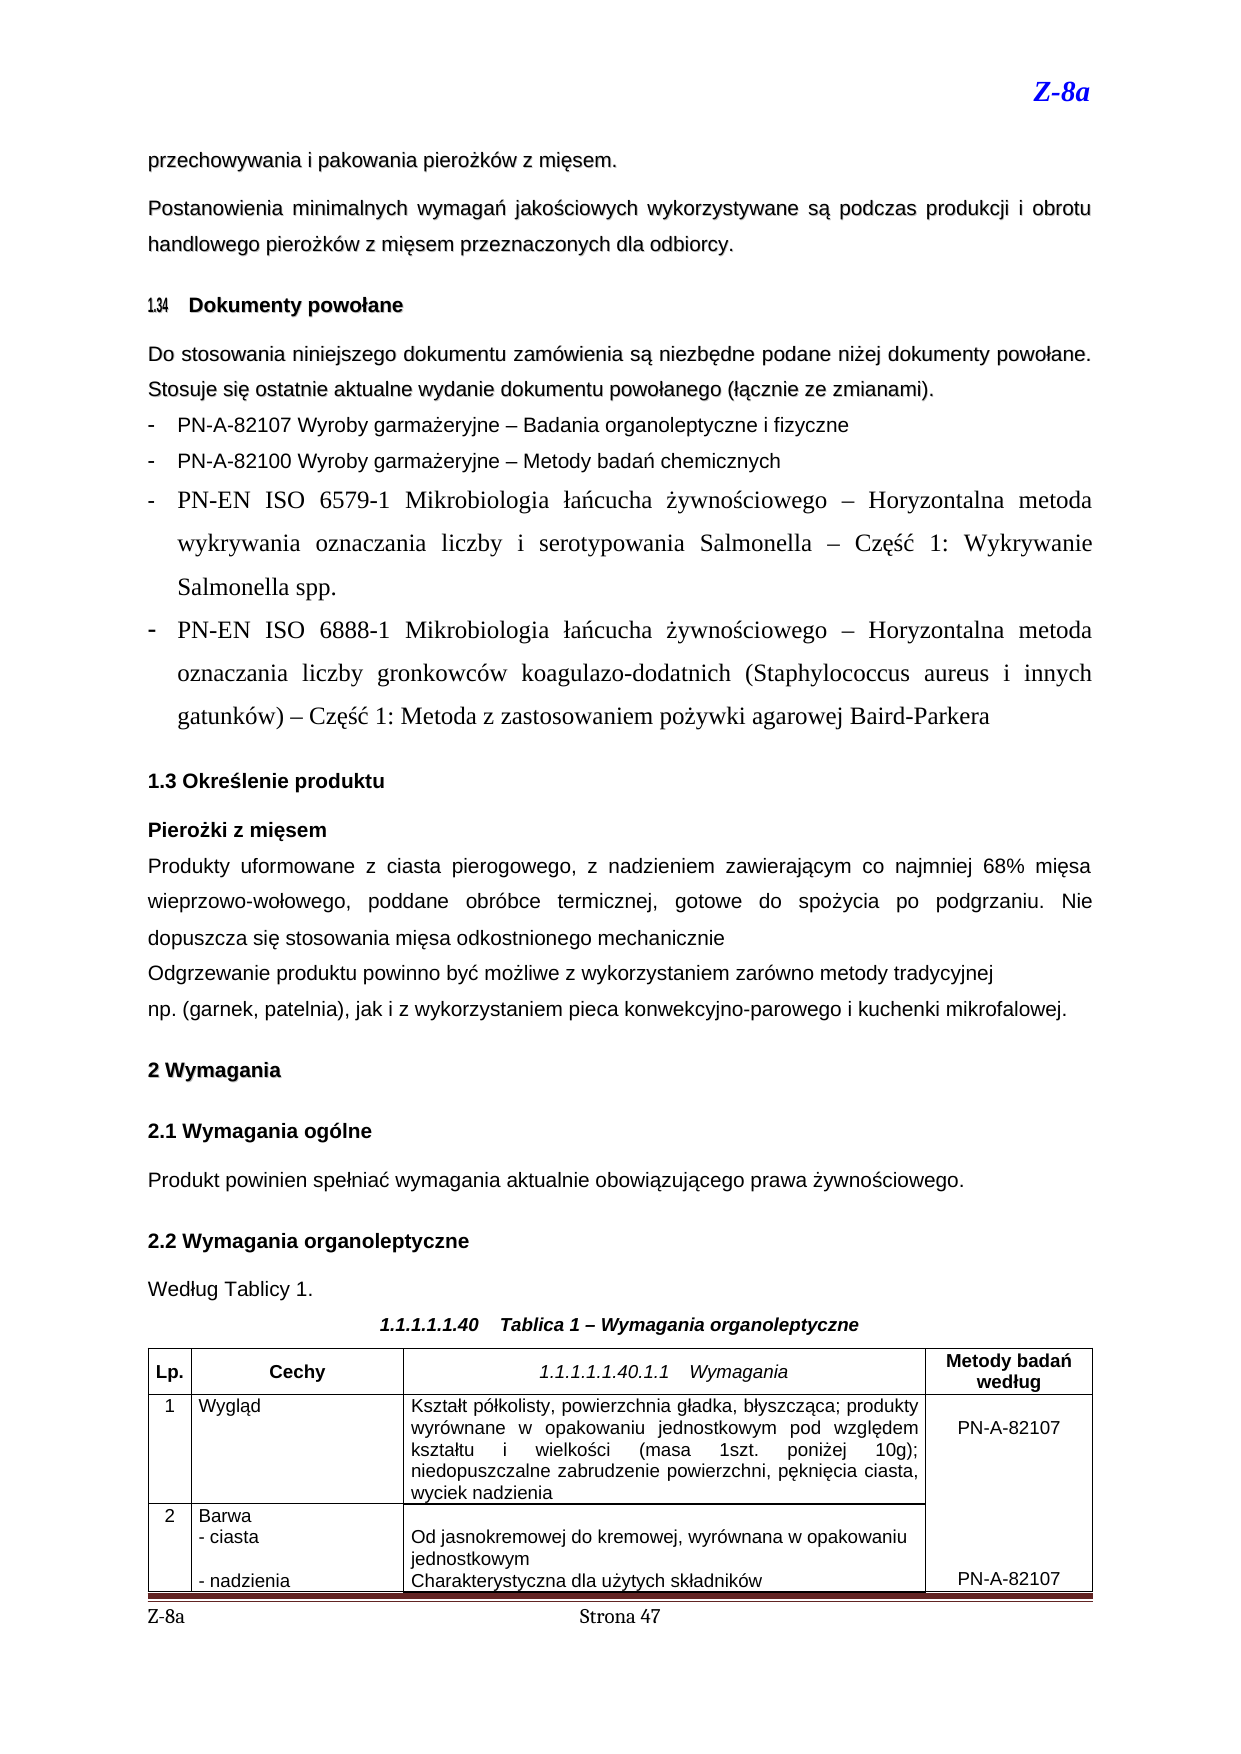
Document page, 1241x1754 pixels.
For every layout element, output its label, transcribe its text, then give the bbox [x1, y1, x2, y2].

list PN-A-82100 Wyroby garmażeryjne – Metody badań chemicznych [148, 449, 1093, 473]
table_cell Od jasnokremowej do kremowej, wyrównana w opakowaniu jednostkowym Charakterystyczna dla użytych składników [404, 1505, 925, 1591]
text 2 Wymagania [148, 1058, 1093, 1082]
table_header Metody badań według [926, 1349, 1092, 1394]
text Odgrzewanie produktu powinno być możliwe z wykorzystaniem zarówno metody tradycyjnej [148, 961, 1093, 985]
table_cell Wygląd [192, 1395, 403, 1503]
table_header Cechy [192, 1349, 403, 1394]
table_cell 2 [149, 1504, 191, 1591]
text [148, 148, 1093, 172]
table_cell PN-A-82107 PN-A-82107 [926, 1395, 1092, 1591]
text Pierożki z mięsem [148, 817, 1093, 841]
text Produkt powinien spełniać wymagania aktualnie obowiązującego prawa żywnościowego. [148, 1167, 1093, 1191]
list PN-EN ISO 6888-1 Mikrobiologia łańcucha żywnościowego – Horyzontalna metoda oznaczania liczby gronkowców koagulazo-dodatnich (Staphylococcus aureus i innych gatunków) – Część 1: Metoda z zastosowaniem pożywki agarowej Baird-Parkera [148, 615, 1093, 730]
text np. (garnek, patelnia), jak i z wykorzystaniem pieca konwekcyjno-parowego i kuchenki mikrofalowej. [148, 997, 1093, 1021]
text Do stosowania niniejszego dokumentu zamówienia są niezbędne podane niżej dokumenty powołane. Stosuje się ostatnie aktualne wydanie dokumentu powołanego (łącznie ze zmianami). [148, 341, 1093, 401]
table_cell Barwa - ciasta - nadzienia [192, 1504, 403, 1591]
text Produkty uformowane z ciasta pierogowego, z nadzieniem zawierającym co najmniej 68% mięsa wieprzowo-wołowego, poddane obróbce termicznej, gotowe do spożycia po podgrzaniu. Nie dopuszcza się stosowania mięsa odkostnionego mechanicznie [148, 853, 1093, 949]
table_cell Kształt półkolisty, powierzchnia gładka, błyszcząca; produkty wyrównane w opakowaniu jednostkowym pod względem kształtu i wielkości (masa 1szt. poniżej 10g); niedopuszczalne zabrudzenie powierzchni, pęknięcia ciasta, wyciek nadzienia [404, 1395, 925, 1503]
list PN-A-82107 Wyroby garmażeryjne – Badania organoleptyczne i fizyczne [148, 413, 1093, 437]
table_header Lp. [149, 1349, 191, 1394]
table_header Wymagania [404, 1349, 925, 1394]
text 2.2 Wymagania organoleptyczne [148, 1228, 1093, 1252]
table_cell 1 [149, 1395, 191, 1503]
text 1.3 Określenie produktu [148, 769, 1093, 793]
text 2.1 Wymagania ogólne [148, 1119, 1093, 1143]
subtitle Tablica 1 – Wymagania organoleptyczne [148, 1313, 1093, 1335]
text Według Tablicy 1. [148, 1277, 1093, 1301]
text Postanowienia minimalnych wymagań jakościowych wykorzystywane są podczas produkcji i obrotu handlowego pierożków z mięsem przeznaczonych dla odbiorcy. [148, 196, 1093, 256]
list Dokumenty powołane [148, 293, 1093, 317]
list PN-EN ISO 6579-1 Mikrobiologia łańcucha żywnościowego – Horyzontalna metoda wykrywania oznaczania liczby i serotypowania Salmonella – Część 1: Wykrywanie Salmonella spp. [148, 485, 1093, 600]
